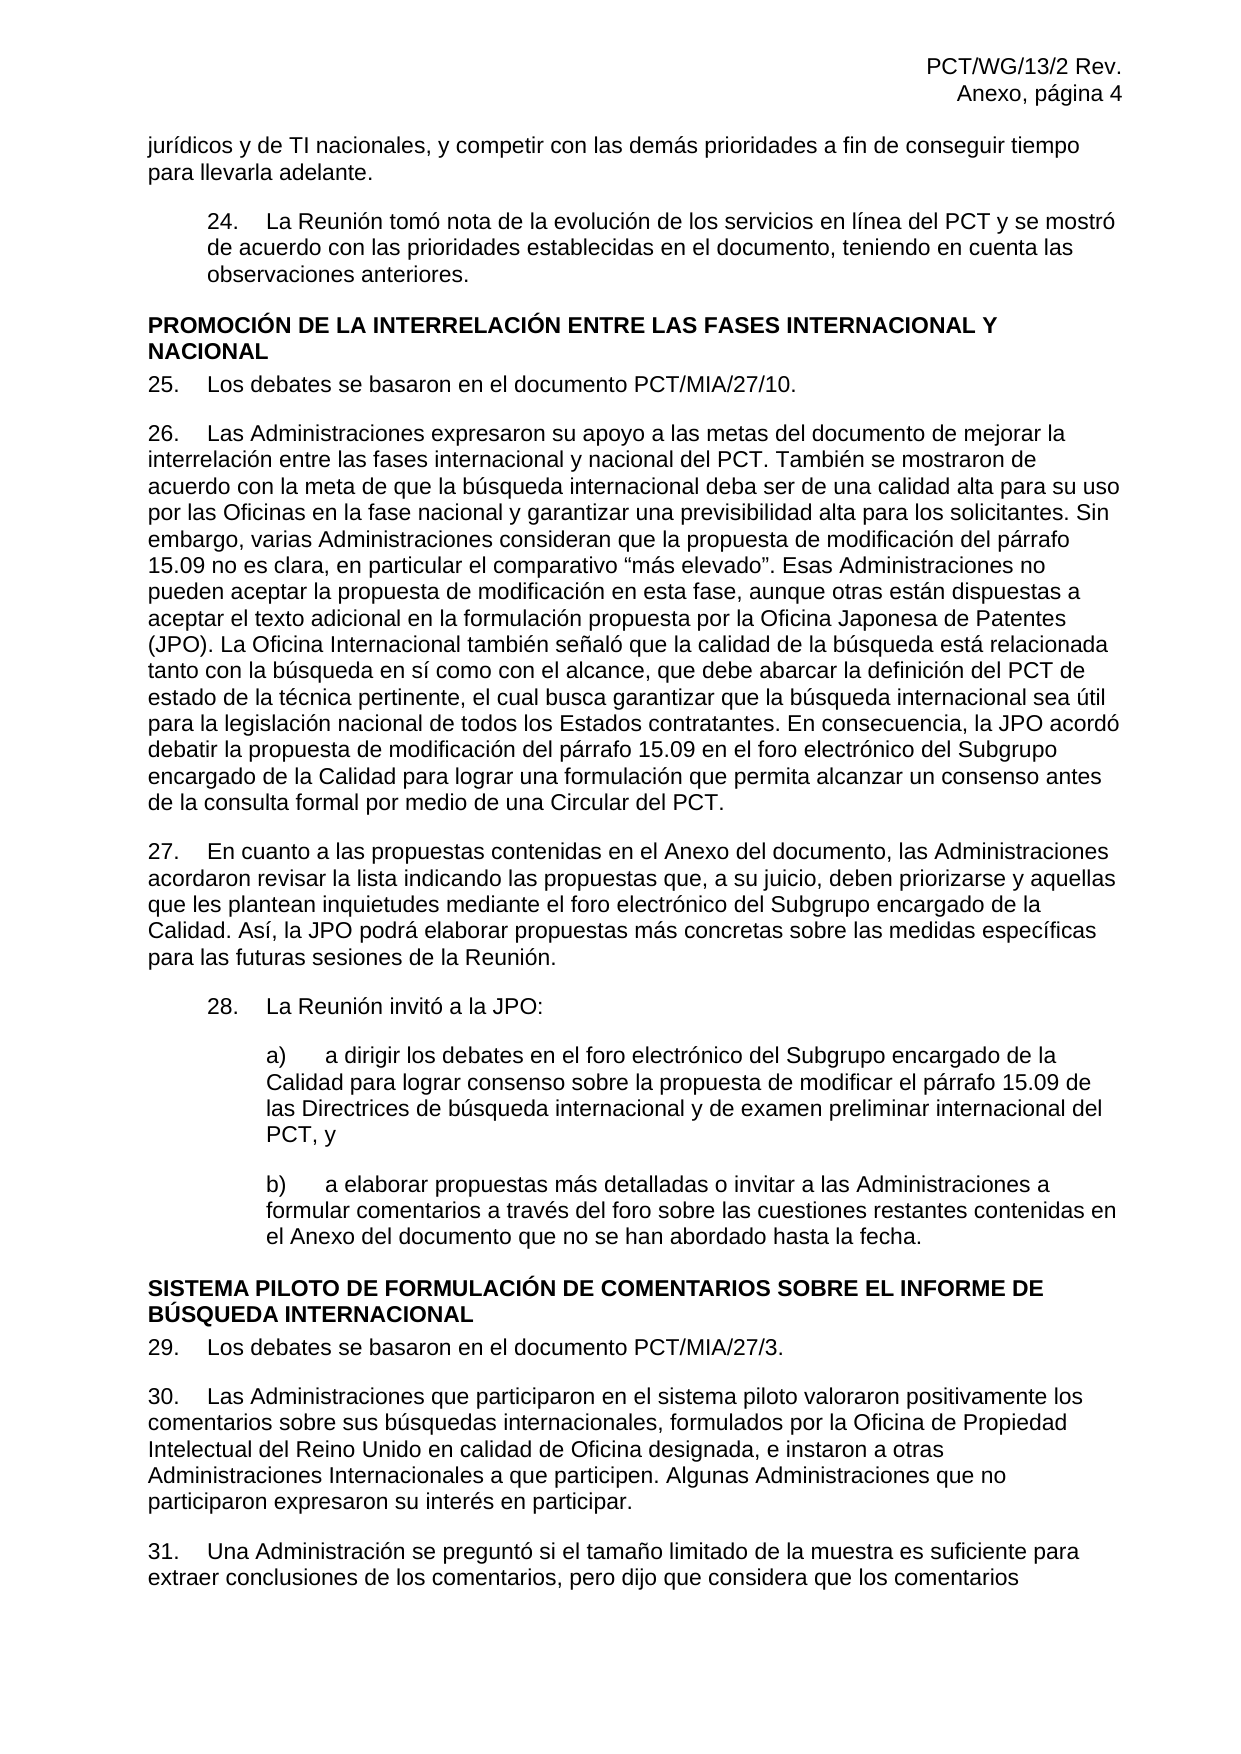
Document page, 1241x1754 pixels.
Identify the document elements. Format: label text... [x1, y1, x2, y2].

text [148, 1538, 1122, 1590]
text En cuanto a las propuestas contenidas en el Anexo del documento, las Administraciones acordaron revisar la lista indicando las propuestas que, a su juicio, deben priorizarse y aquellas que les plantean inquietudes mediante el foro electrónico del Subgrupo encargado de la Calidad. Así, la JPO podrá elaborar propuestas más concretas sobre las medidas específicas para las futuras sesiones de la Reunión. [148, 838, 1122, 970]
text Las Administraciones expresaron su apoyo a las metas del documento de mejorar la interrelación entre las fases internacional y nacional del PCT. También se mostraron de acuerdo con la meta de que la búsqueda internacional deba ser de una calidad alta para su uso por las Oficinas en la fase nacional y garantizar una previsibilidad alta para los solicitantes. Sin embargo, varias Administraciones consideran que la propuesta de modificación del párrafo 15.09 no es clara, en particular el comparativo “más elevado”. Esas Administraciones no pueden aceptar la propuesta de modificación en esta fase, aunque otras están dispuestas a aceptar el texto adicional en la formulación propuesta por la Oficina Japonesa de Patentes (JPO). La Oficina Internacional también señaló que la calidad de la búsqueda está relacionada tanto con la búsqueda en sí como con el alcance, que debe abarcar la definición del PCT de estado de la técnica pertinente, el cual busca garantizar que la búsqueda internacional sea útil para la legislación nacional de todos los Estados contratantes. En consecuencia, la JPO acordó debatir la propuesta de modificación del párrafo 15.09 en el foro electrónico del Subgrupo encargado de la Calidad para lograr una formulación que permita alcanzar un consenso antes de la consulta formal por medio de una Circular del PCT. [148, 420, 1122, 815]
text Las Administraciones que participaron en el sistema piloto valoraron positivamente los comentarios sobre sus búsquedas internacionales, formulados por la Oficina de Propiedad Intelectual del Reino Unido en calidad de Oficina designada, e instaron a otras Administraciones Internacionales a que participen. Algunas Administraciones que no participaron expresaron su interés en participar. [148, 1383, 1122, 1515]
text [148, 132, 1122, 185]
subtitle SISTEMA PILOTO DE FORMULACIÓN DE COMENTARIOS SOBRE EL INFORME DE BÚSQUEDA INTERNACIONAL [148, 1275, 1122, 1327]
text Los debates se basaron en el documento PCT/MIA/27/10. [148, 371, 1122, 397]
list a elaborar propuestas más detalladas o invitar a las Administraciones a formular comentarios a través del foro sobre las cuestiones restantes contenidas en el Anexo del documento que no se han abordado hasta la fecha. [266, 1171, 1122, 1250]
text Los debates se basaron en el documento PCT/MIA/27/3. [148, 1334, 1122, 1360]
text La Reunión tomó nota de la evolución de los servicios en línea del PCT y se mostró de acuerdo con las prioridades establecidas en el documento, teniendo en cuenta las observaciones anteriores. [207, 208, 1122, 287]
subtitle PROMOCIÓN DE LA INTERRELACIÓN ENTRE LAS FASES INTERNACIONAL Y NACIONAL [148, 312, 1122, 364]
list a dirigir los debates en el foro electrónico del Subgrupo encargado de la Calidad para lograr consenso sobre la propuesta de modificar el párrafo 15.09 de las Directrices de búsqueda internacional y de examen preliminar internacional del PCT, y [266, 1042, 1122, 1148]
text La Reunión invitó a la JPO: [207, 993, 1122, 1019]
